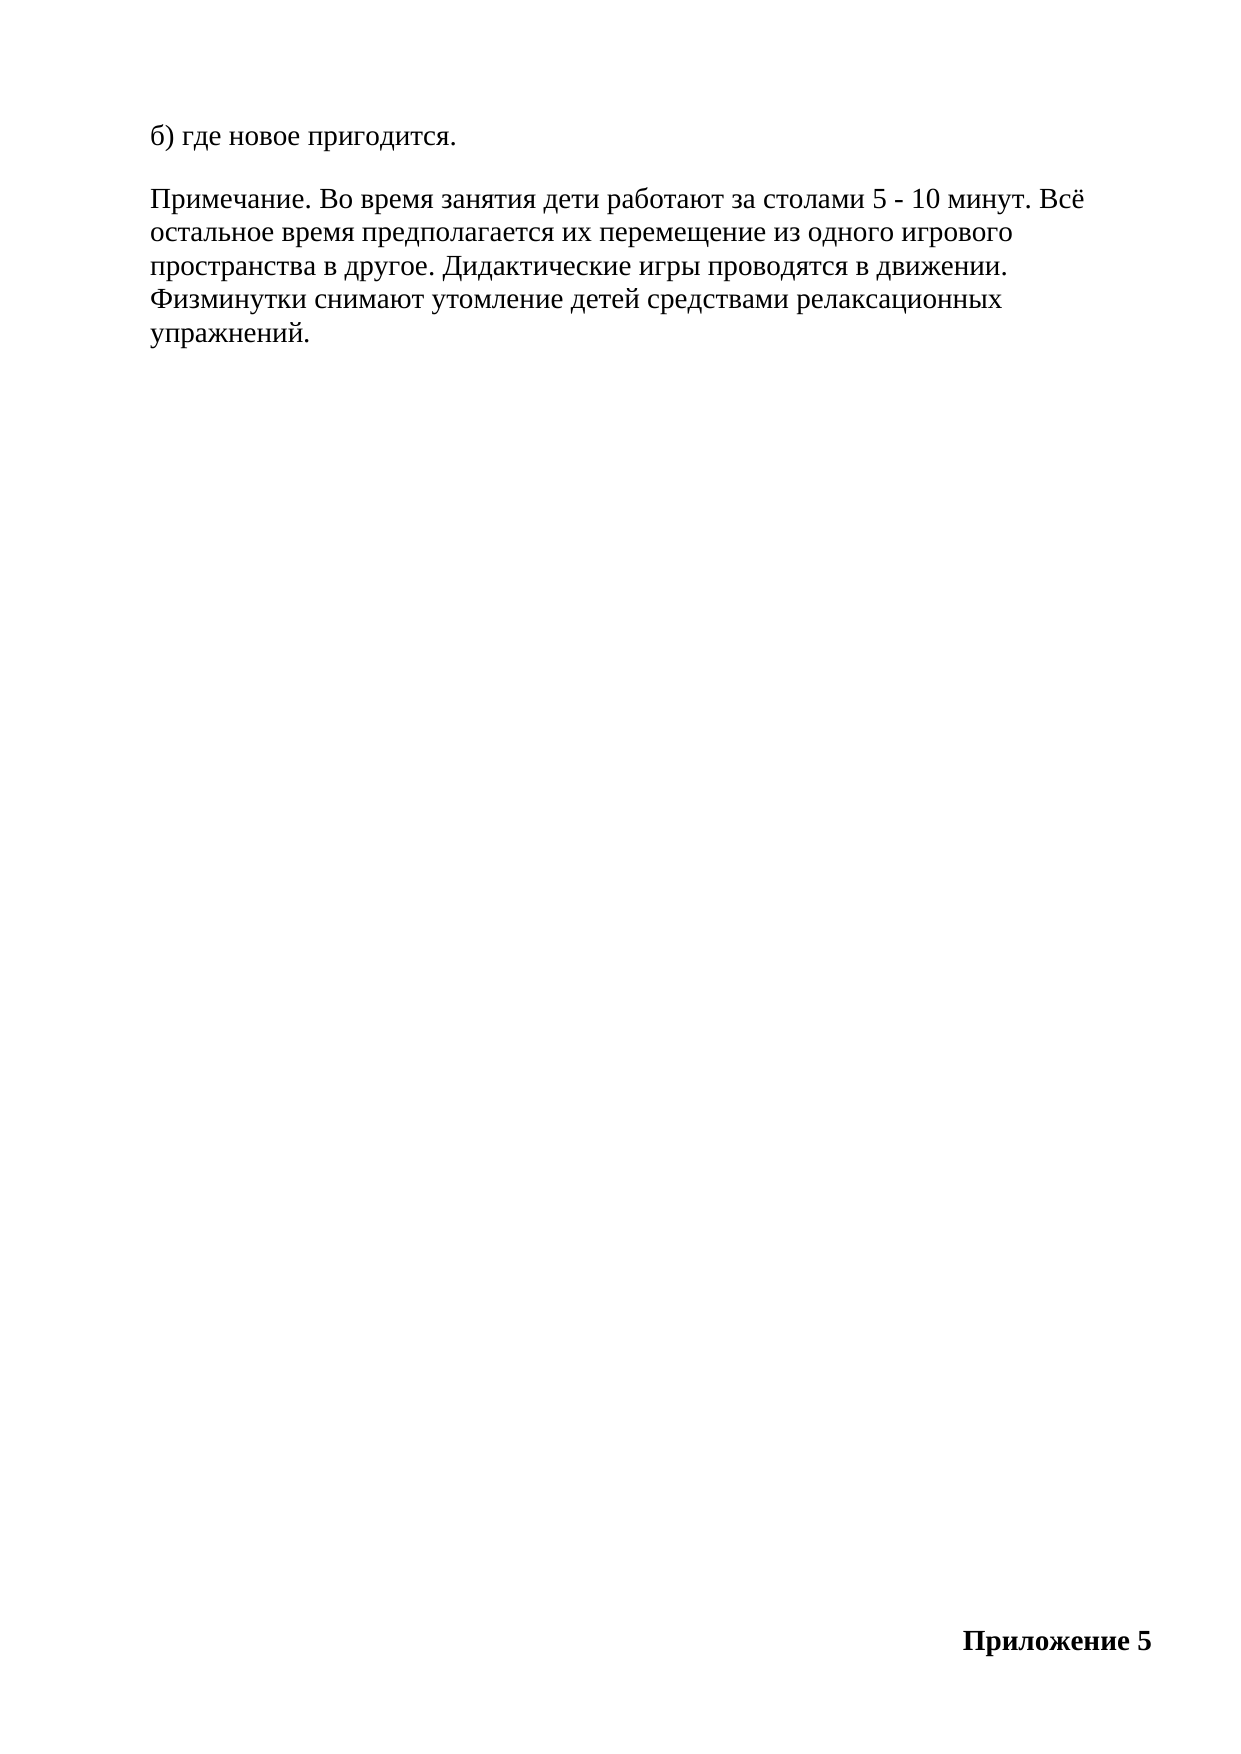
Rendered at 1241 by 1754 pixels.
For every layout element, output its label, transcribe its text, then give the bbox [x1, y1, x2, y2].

text Приложение 5 [150, 1623, 1152, 1657]
text Примечание. Во время занятия дети работают за столами 5 - 10 минут. Всё остальное время предполагается их перемещение из одного игрового пространства в другое. Дидактические игры проводятся в движении. Физминутки снимают утомление детей средствами релаксационных упражнений. [150, 181, 1152, 348]
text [150, 118, 1152, 181]
